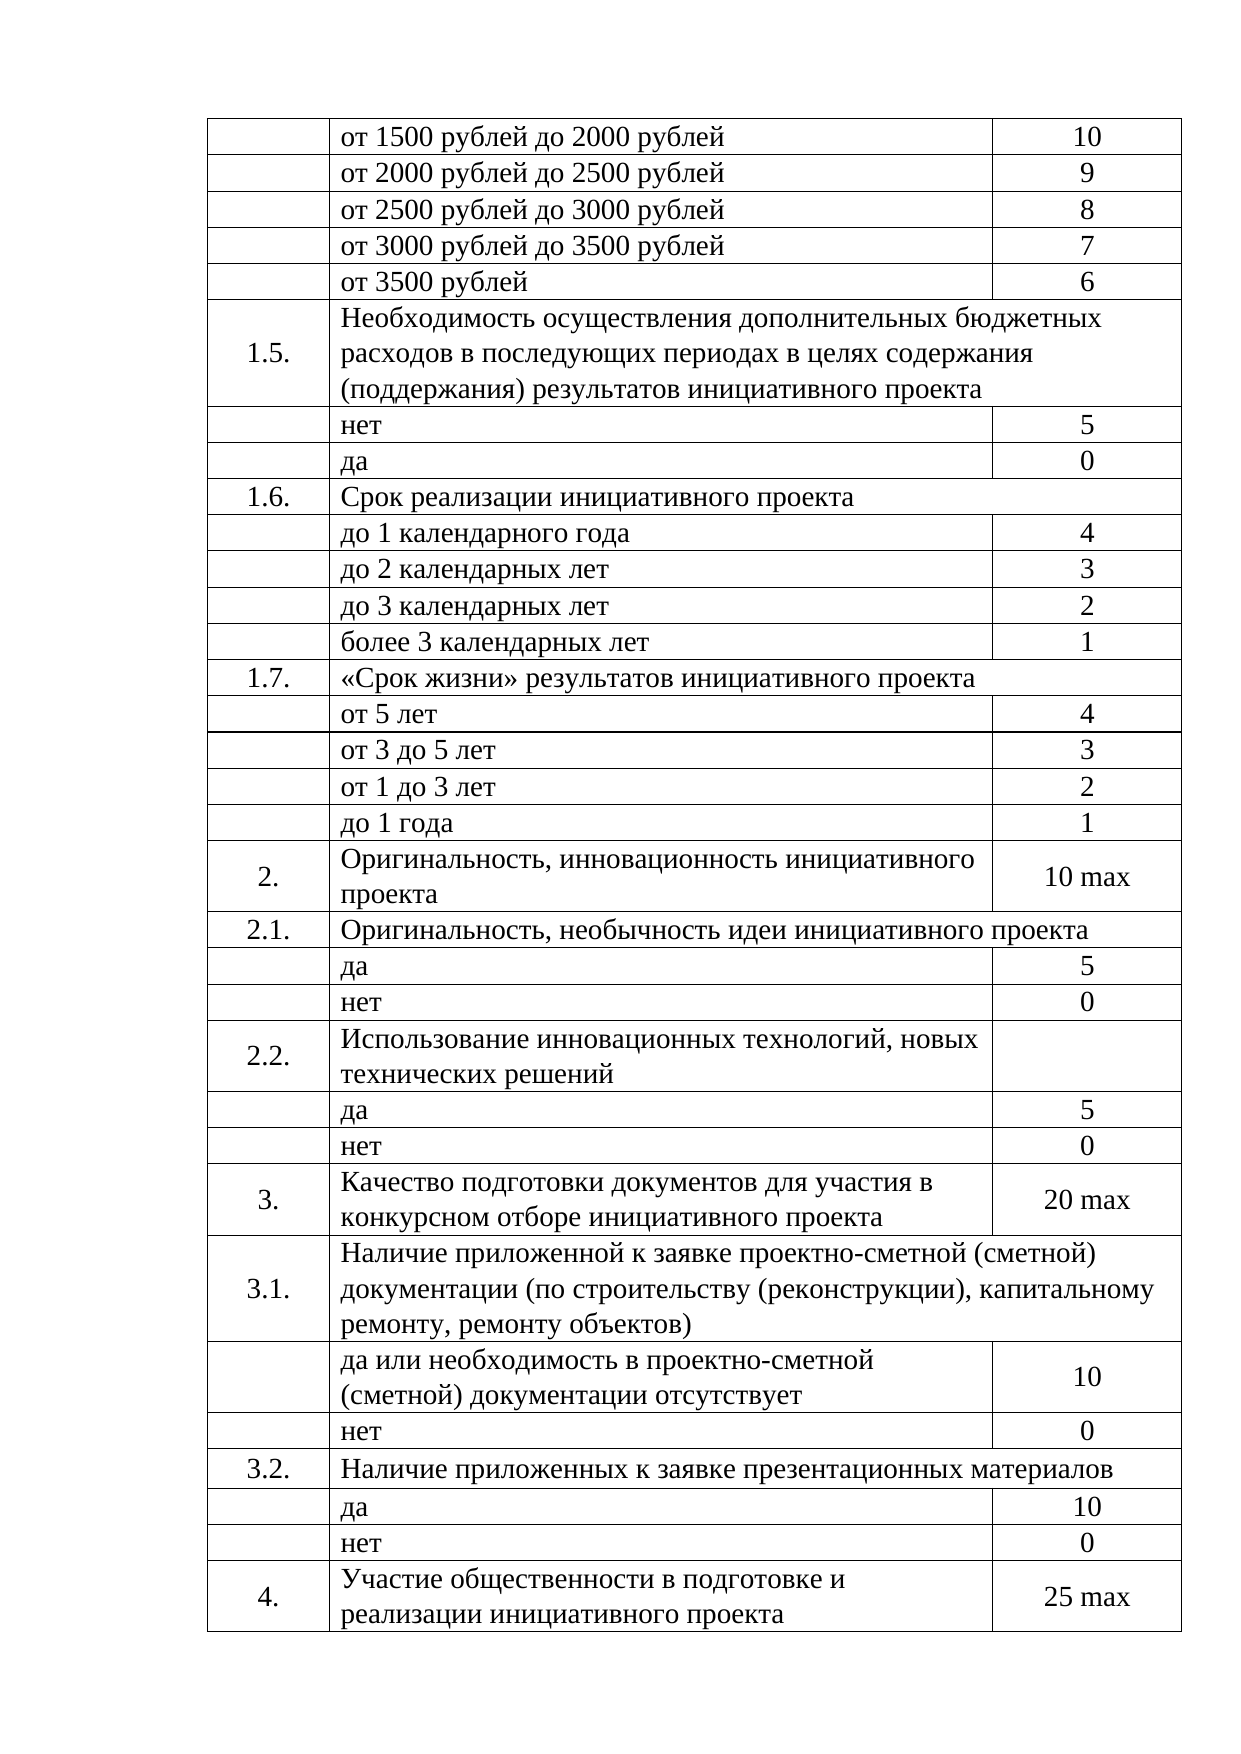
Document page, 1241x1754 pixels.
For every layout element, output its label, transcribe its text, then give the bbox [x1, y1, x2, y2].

table_cell от 1500 рублей до 2000 рублей [330, 119, 992, 154]
table_cell Срок реализации инициативного проекта [330, 479, 1181, 514]
table_cell Наличие приложенной к заявке проектно-сметной (сметной) документации (по строительству (реконструкции), капитальному ремонту, ремонту объектов) [330, 1236, 1181, 1341]
table_cell 3.2. [208, 1449, 329, 1487]
table_cell 8 [993, 192, 1181, 227]
table_cell от 2500 рублей до 3000 рублей [330, 192, 992, 227]
table_cell [208, 948, 329, 983]
table_cell 10 [993, 1342, 1181, 1412]
table_cell [208, 1489, 329, 1524]
table_cell [208, 624, 329, 659]
table_cell да или необходимость в проектно-сметной (сметной) документации отсутствует [330, 1342, 992, 1412]
table_cell 4. [208, 1561, 329, 1631]
table_cell 0 [993, 1413, 1181, 1448]
table_cell Необходимость осуществления дополнительных бюджетных расходов в последующих периодах в целях содержания (поддержания) результатов инициативного проекта [330, 300, 1181, 406]
table_cell [208, 985, 329, 1020]
table_cell от 3500 рублей [330, 264, 992, 299]
table_cell от 5 лет [330, 696, 992, 731]
table_cell да [330, 948, 992, 983]
table_cell 0 [993, 443, 1181, 478]
table_cell нет [330, 1128, 992, 1163]
table_cell от 2000 рублей до 2500 рублей [330, 155, 992, 191]
table_cell [208, 119, 329, 154]
table_cell 2. [208, 841, 329, 911]
table_cell нет [330, 1525, 992, 1560]
table_cell 1 [993, 624, 1181, 659]
table_cell 3. [208, 1164, 329, 1234]
table_cell [208, 588, 329, 623]
table_cell 1.5. [208, 300, 329, 406]
table_cell 5 [993, 948, 1181, 983]
table_cell [208, 192, 329, 227]
table_cell [208, 1092, 329, 1127]
table_cell 7 [993, 228, 1181, 263]
table_cell [208, 733, 329, 768]
table_cell 9 [993, 155, 1181, 191]
table_cell от 3000 рублей до 3500 рублей [330, 228, 992, 263]
table_cell [208, 443, 329, 478]
table_cell [208, 264, 329, 299]
table_cell Участие общественности в подготовке и реализации инициативного проекта [330, 1561, 992, 1631]
table_cell [208, 1342, 329, 1412]
table_cell 2 [993, 588, 1181, 623]
table_cell 1 [993, 805, 1181, 840]
table_cell [208, 805, 329, 840]
table_cell [208, 769, 329, 804]
table_cell да [330, 443, 992, 478]
table_cell до 3 календарных лет [330, 588, 992, 623]
table_cell 0 [993, 985, 1181, 1020]
table_cell 1.7. [208, 660, 329, 695]
table_cell [208, 696, 329, 731]
table_cell да [330, 1489, 992, 1524]
table_cell 2 [993, 769, 1181, 804]
table_cell 3 [993, 551, 1181, 587]
table_cell 0 [993, 1525, 1181, 1560]
table_cell «Срок жизни» результатов инициативного проекта [330, 660, 1181, 695]
table_cell Оригинальность, необычность идеи инициативного проекта [330, 912, 1181, 947]
table_cell 25 max [993, 1561, 1181, 1631]
table_cell да [330, 1092, 992, 1127]
table_cell 10 max [993, 841, 1181, 911]
table_cell 2.1. [208, 912, 329, 947]
table_cell 1.6. [208, 479, 329, 514]
table_cell Наличие приложенных к заявке презентационных материалов [330, 1449, 1181, 1487]
table_cell 10 [993, 119, 1181, 154]
table_cell [208, 515, 329, 550]
table_cell [208, 155, 329, 191]
table_cell [208, 551, 329, 587]
table_cell нет [330, 985, 992, 1020]
table_cell 5 [993, 407, 1181, 442]
table_cell 5 [993, 1092, 1181, 1127]
table_cell [208, 407, 329, 442]
table_cell 3 [993, 733, 1181, 768]
table_cell до 1 года [330, 805, 992, 840]
table_cell от 1 до 3 лет [330, 769, 992, 804]
table_cell [208, 1413, 329, 1448]
table_cell [208, 1128, 329, 1163]
table_cell 20 max [993, 1164, 1181, 1234]
table_cell [993, 1021, 1181, 1091]
table_cell Использование инновационных технологий, новых технических решений [330, 1021, 992, 1091]
table_cell Оригинальность, инновационность инициативного проекта [330, 841, 992, 911]
table_cell до 2 календарных лет [330, 551, 992, 587]
table_cell 0 [993, 1128, 1181, 1163]
table_cell 2.2. [208, 1021, 329, 1091]
table_cell нет [330, 1413, 992, 1448]
table_cell Качество подготовки документов для участия в конкурсном отборе инициативного проекта [330, 1164, 992, 1234]
table_cell 10 [993, 1489, 1181, 1524]
table_cell до 1 календарного года [330, 515, 992, 550]
table_cell [208, 228, 329, 263]
table_cell [208, 1525, 329, 1560]
table_cell 3.1. [208, 1236, 329, 1341]
table_cell от 3 до 5 лет [330, 733, 992, 768]
table_cell более 3 календарных лет [330, 624, 992, 659]
table_cell 4 [993, 515, 1181, 550]
table_cell 6 [993, 264, 1181, 299]
table_cell 4 [993, 696, 1181, 731]
table_cell нет [330, 407, 992, 442]
